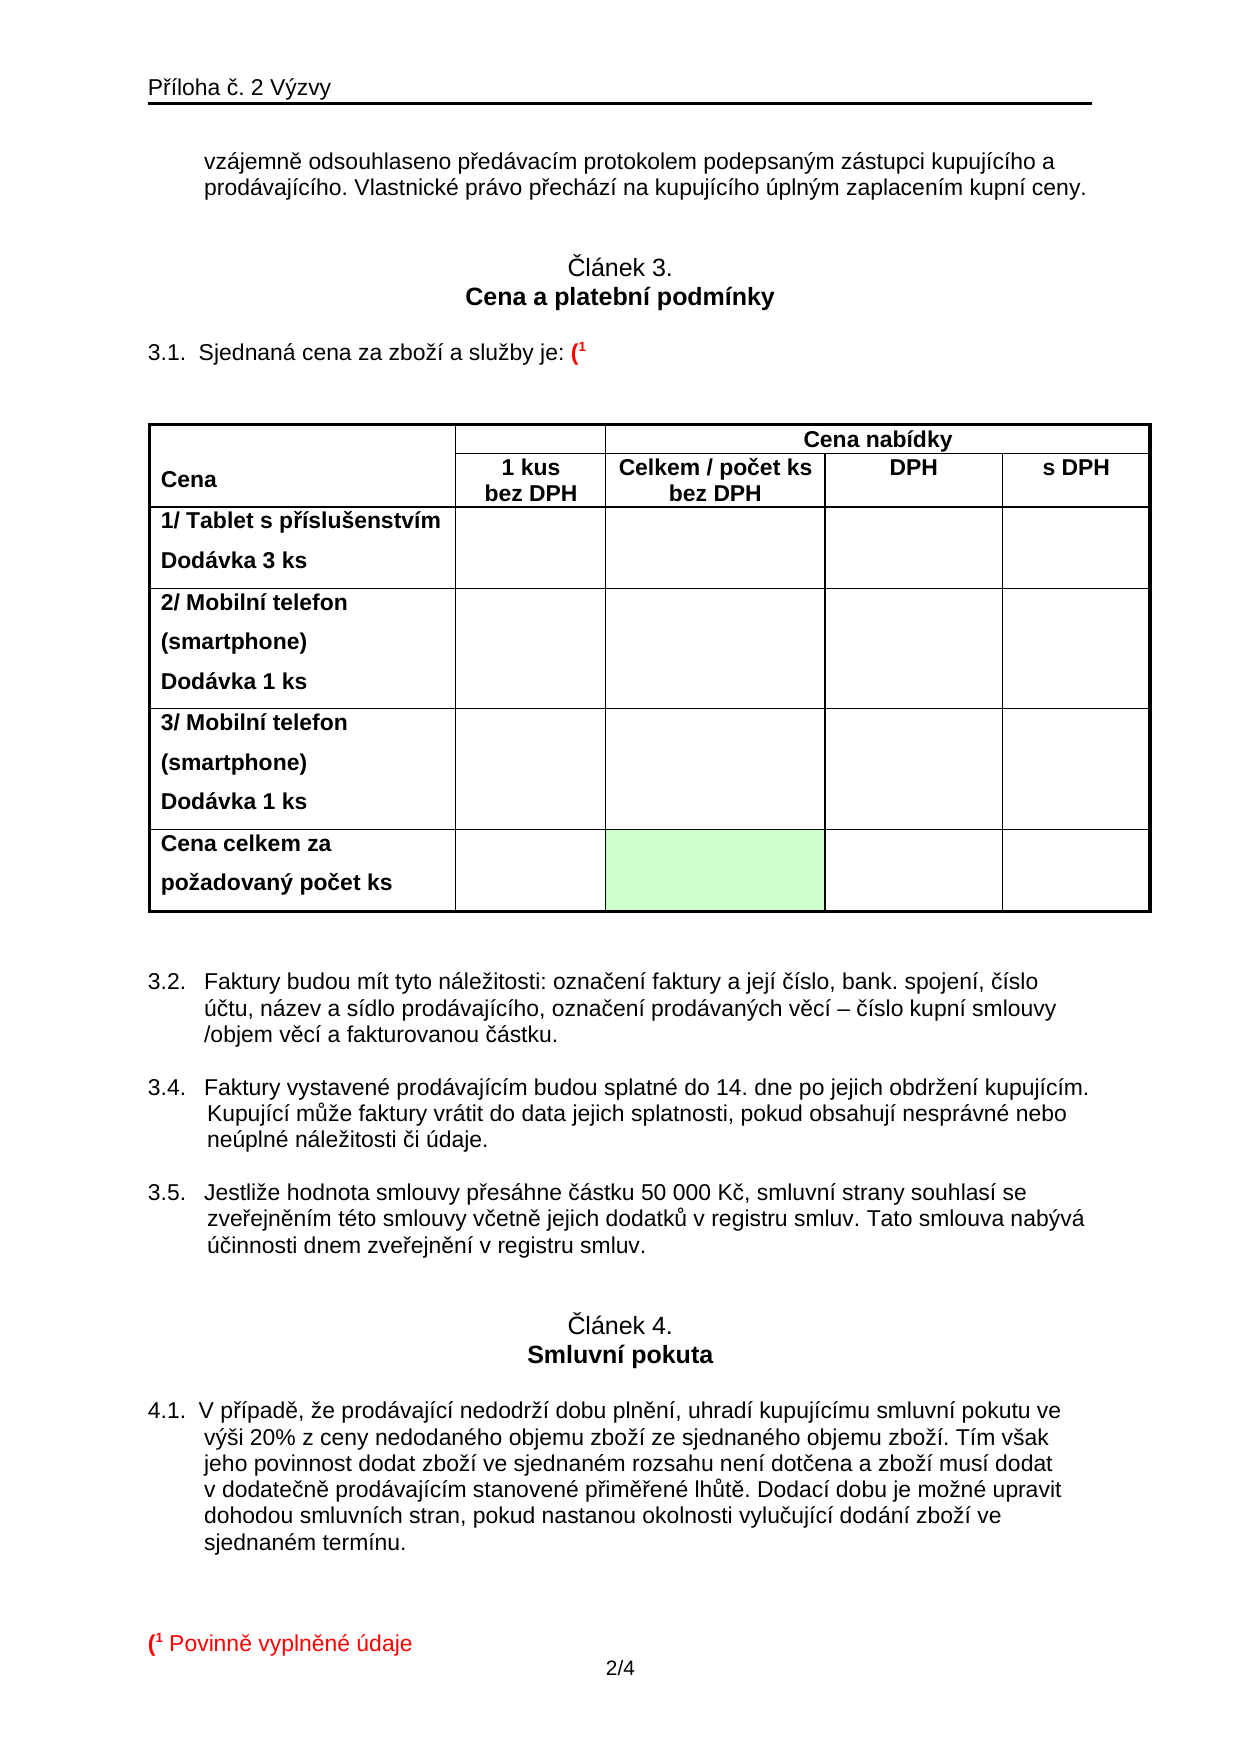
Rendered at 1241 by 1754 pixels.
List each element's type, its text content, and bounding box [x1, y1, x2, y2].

table_cell [456, 508, 605, 588]
table_cell [1003, 709, 1148, 829]
table_header Cena [151, 426, 455, 506]
table_header [456, 426, 605, 453]
table_cell [456, 709, 605, 829]
table_cell [826, 589, 1002, 708]
table_cell [826, 508, 1002, 588]
table_header Cena nabídky [606, 426, 1148, 453]
text Smluvní pokuta [148, 1339, 1092, 1368]
table_cell [1003, 830, 1148, 910]
text 4.1. V případě, že prodávající nedodrží dobu plnění, uhradí kupujícímu smluvní pokutu ve výši 20% z ceny nedodaného objemu zboží ze sjednaného objemu zboží. Tím však jeho povinnost dodat zboží ve sjednaném rozsahu není dotčena a zboží musí dodat v dodatečně prodávajícím stanovené přiměřené lhůtě. Dodací dobu je možné upravit dohodou smluvních stran, pokud nastanou okolnosti vylučující dodání zboží ve sjednaném termínu. [148, 1397, 1092, 1555]
table_cell [456, 830, 605, 910]
table_cell [606, 508, 824, 588]
text 3.5. Jestliže hodnota smlouvy přesáhne částku 50 000 Kč, smluvní strany souhlasí se zveřejněním této smlouvy včetně jejich dodatků v registru smluv. Tato smlouva nabývá účinnosti dnem zveřejnění v registru smluv. [148, 1179, 1092, 1258]
table_cell Celkem / počet ks bez DPH [606, 454, 824, 506]
table_cell 3/ Mobilní telefon (smartphone) Dodávka 1 ks [151, 709, 455, 829]
text 3.1. Sjednaná cena za zboží a služby je: (1 [148, 339, 1092, 366]
table_cell [1003, 589, 1148, 708]
table_cell Cena celkem za požadovaný počet ks [151, 830, 455, 910]
table_cell 1 kus bez DPH [456, 454, 605, 506]
text 3.4. Faktury vystavené prodávajícím budou splatné do 14. dne po jejich obdržení kupujícím. Kupující může faktury vrátit do data jejich splatnosti, pokud obsahují nesprávné nebo neúplné náležitosti či údaje. [148, 1074, 1092, 1153]
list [148, 148, 1092, 200]
table_cell [826, 709, 1002, 829]
text Článek 3. [148, 253, 1092, 282]
table_cell [826, 830, 1002, 910]
table_cell s DPH [1003, 454, 1148, 506]
table_cell [1003, 508, 1148, 588]
table_cell 1/ Tablet s příslušenstvím Dodávka 3 ks [151, 508, 455, 588]
text Článek 4. [148, 1311, 1092, 1339]
table_cell [606, 709, 824, 829]
text Cena a platební podmínky [148, 282, 1092, 311]
table_cell 2/ Mobilní telefon (smartphone) Dodávka 1 ks [151, 589, 455, 708]
table_cell [606, 589, 824, 708]
table_cell [606, 830, 824, 910]
table_cell [456, 589, 605, 708]
text 3.2. Faktury budou mít tyto náležitosti: označení faktury a její číslo, bank. spojení, číslo účtu, název a sídlo prodávajícího, označení prodávaných věcí – číslo kupní smlouvy /objem věcí a fakturovanou částku. [148, 968, 1092, 1047]
table_cell DPH [826, 454, 1002, 506]
